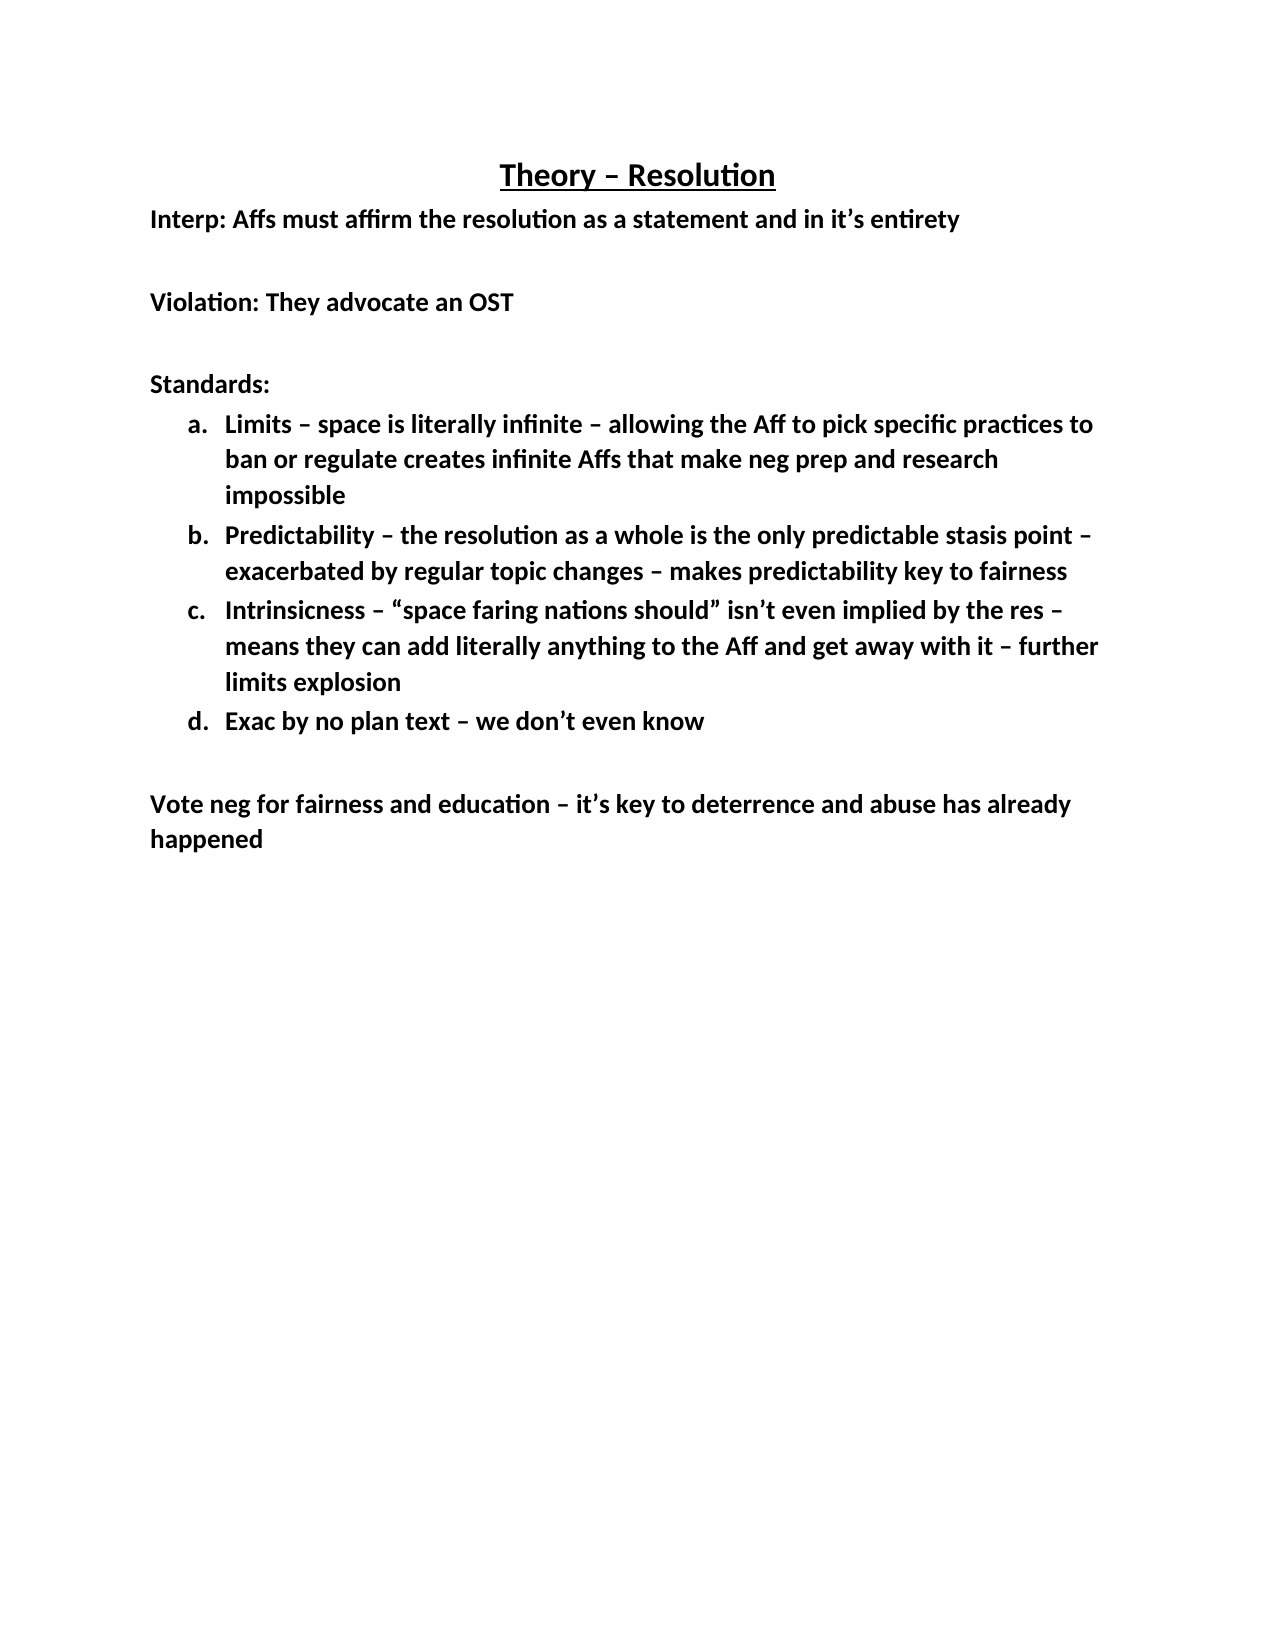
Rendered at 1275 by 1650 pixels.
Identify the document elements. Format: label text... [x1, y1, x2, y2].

subtitle Interp: Affs must affirm the resolution as a statement and in it’s entirety [150, 202, 1125, 235]
subtitle Predictability – the resolution as a whole is the only predictable stasis point – exacerbated by regular topic changes – makes predictability key to fairness [187, 518, 1125, 587]
subtitle Limits – space is literally infinite – allowing the Aff to pick specific practices to ban or regulate creates infinite Affs that make neg prep and research impossible [187, 407, 1125, 511]
subtitle Violation: They advocate an OST [150, 285, 1125, 318]
subtitle Standards: [150, 367, 1125, 400]
subtitle Theory – Resolution [150, 154, 1125, 195]
subtitle Exac by no plan text – we don’t even know [187, 704, 1125, 738]
subtitle Intrinsicness – “space faring nations should” isn’t even implied by the res – means they can add literally anything to the Aff and get away with it – further limits explosion [187, 593, 1125, 698]
subtitle Vote neg for fairness and education – it’s key to deterrence and abuse has already happened [150, 787, 1125, 856]
